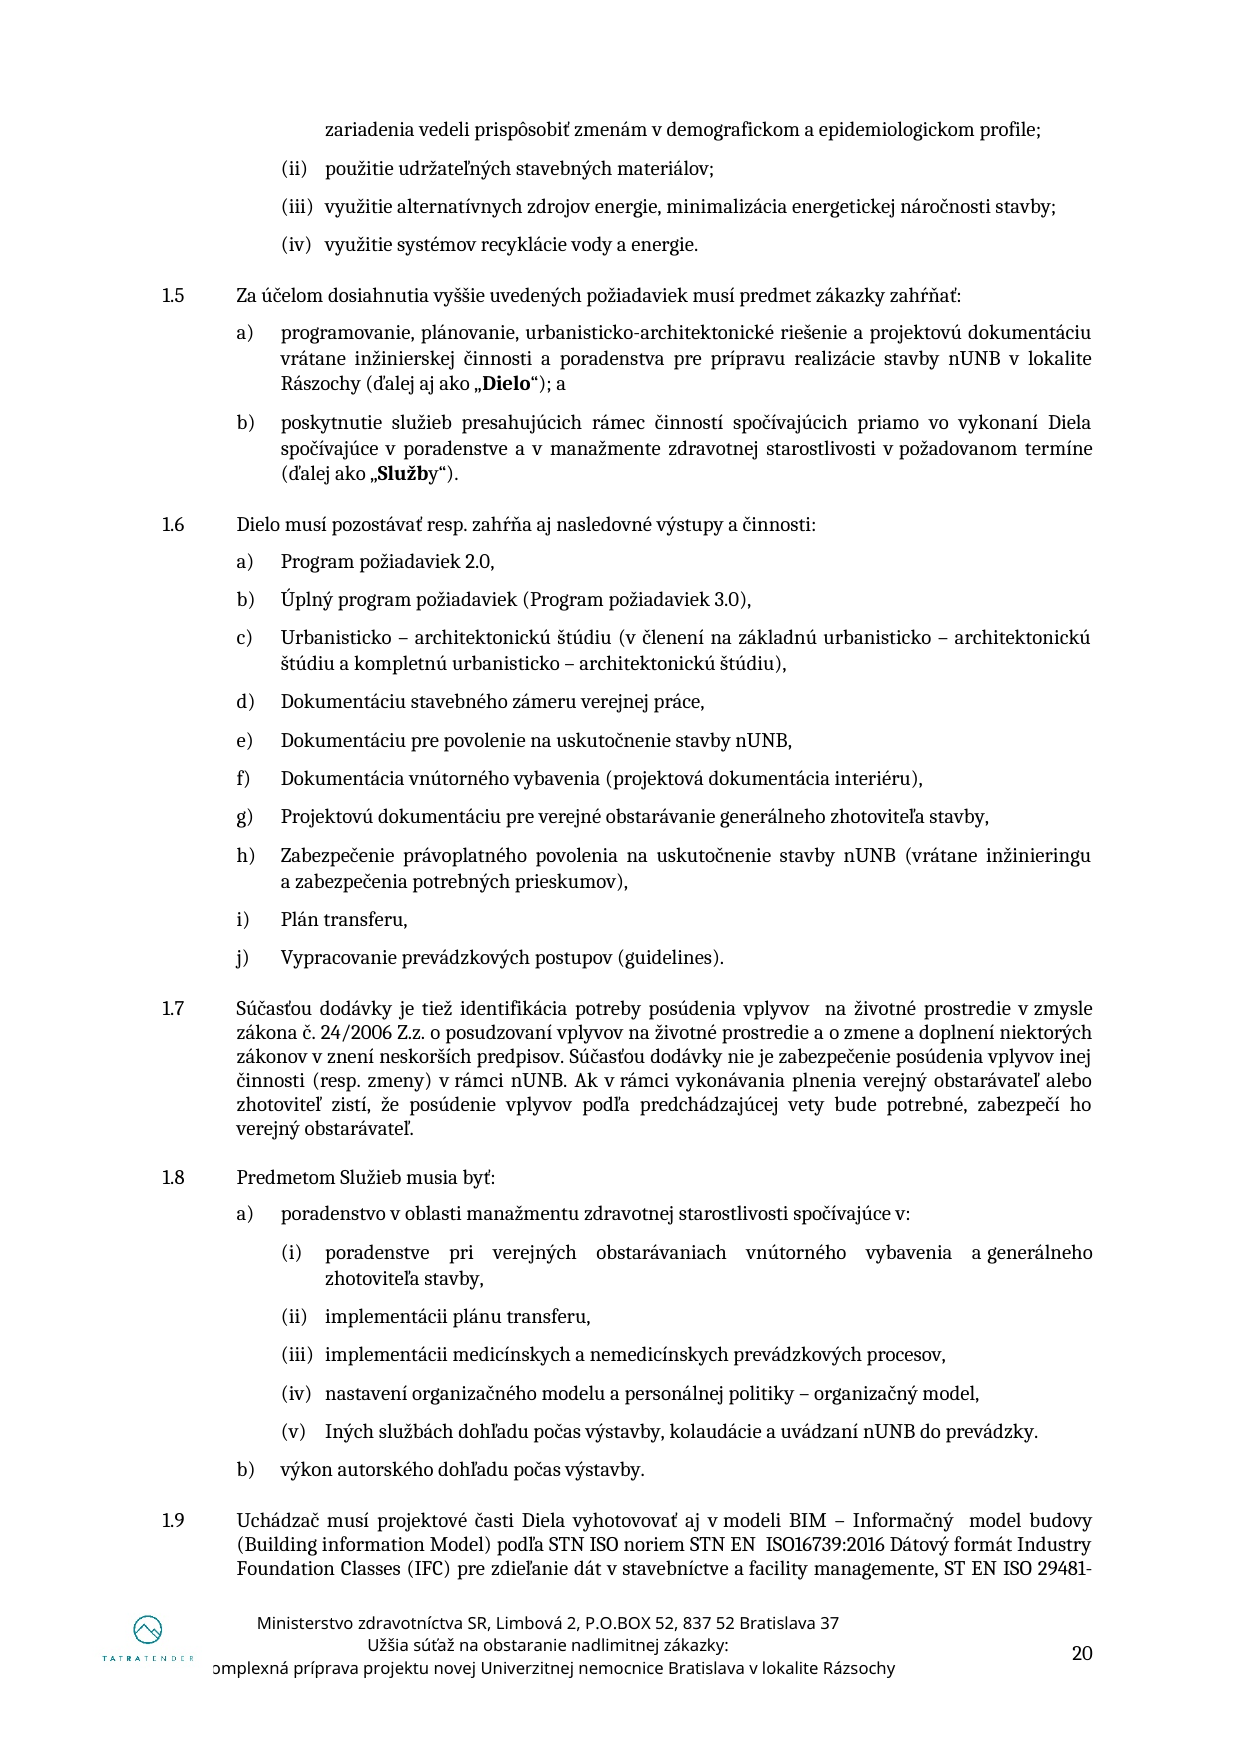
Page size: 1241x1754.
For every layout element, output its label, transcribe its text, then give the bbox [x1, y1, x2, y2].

subtitle programovanie, plánovanie, urbanisticko-architektonické riešenie a projektovú dokumentáciu vrátane inžinierskej činnosti a poradenstva pre prípravu realizácie stavby nUNB v lokalite Rászochy (ďalej aj ako „Dielo“); a [236, 320, 1093, 396]
subtitle Projektovú dokumentáciu pre verejné obstarávanie generálneho zhotoviteľa stavby, [236, 805, 1093, 829]
subtitle Dokumentáciu stavebného zámeru verejnej práce, [236, 690, 1093, 714]
subtitle Predmetom Služieb musia byť: [162, 1166, 1093, 1189]
subtitle Súčasťou dodávky je tiež identifikácia potreby posúdenia vplyvov na životné prostredie v zmysle zákona č. 24/2006 Z.z. o posudzovaní vplyvov na životné prostredie a o zmene a doplnení niektorých zákonov v znení neskorších predpisov. Súčasťou dodávky nie je zabezpečenie posúdenia vplyvov inej činnosti (resp. zmeny) v rámci nUNB. Ak v rámci vykonávania plnenia verejný obstarávateľ alebo zhotoviteľ zistí, že posúdenie vplyvov podľa predchádzajúcej vety bude potrebné, zabezpečí ho verejný obstarávateľ. [162, 997, 1093, 1141]
subtitle Dokumentácia vnútorného vybavenia (projektová dokumentácia interiéru), [236, 767, 1093, 791]
subtitle Plán transferu, [236, 908, 1093, 932]
subtitle nastavení organizačného modelu a personálnej politiky – organizačný model, [281, 1381, 1093, 1405]
subtitle použitie udržateľných stavebných materiálov; [281, 156, 1093, 180]
subtitle poradenstve pri verejných obstarávaniach vnútorného vybavenia a generálneho zhotoviteľa stavby, [281, 1240, 1093, 1290]
subtitle Program požiadaviek 2.0, [236, 549, 1093, 573]
subtitle Dielo musí pozostávať resp. zahŕňa aj nasledovné výstupy a činnosti: [162, 513, 1093, 537]
subtitle Zabezpečenie právoplatného povolenia na uskutočnenie stavby nUNB (vrátane inžinieringu a zabezpečenia potrebných prieskumov), [236, 843, 1093, 893]
subtitle poradenstvo v oblasti manažmentu zdravotnej starostlivosti spočívajúce v: [236, 1202, 1093, 1226]
subtitle využitie alternatívnych zdrojov energie, minimalizácia energetickej náročnosti stavby; [281, 195, 1093, 219]
subtitle Za účelom dosiahnutia vyššie uvedených požiadaviek musí predmet zákazky zahŕňať: [162, 284, 1093, 308]
subtitle implementácii plánu transferu, [281, 1304, 1093, 1328]
subtitle Vypracovanie prevádzkových postupov (guidelines). [236, 946, 1093, 970]
subtitle výkon autorského dohľadu počas výstavby. [236, 1458, 1093, 1482]
subtitle Urbanisticko – architektonickú štúdiu (v členení na základnú urbanisticko – architektonickú štúdiu a kompletnú urbanisticko – architektonickú štúdiu), [236, 626, 1093, 676]
subtitle Úplný program požiadaviek (Program požiadaviek 3.0), [236, 588, 1093, 612]
subtitle poskytnutie služieb presahujúcich rámec činností spočívajúcich priamo vo vykonaní Diela spočívajúce v poradenstve a v manažmente zdravotnej starostlivosti v požadovanom termíne (ďalej ako „Služby“). [236, 410, 1093, 486]
subtitle Dokumentáciu pre povolenie na uskutočnenie stavby nUNB, [236, 728, 1093, 752]
subtitle Iných službách dohľadu počas výstavby, kolaudácie a uvádzaní nUNB do prevádzky. [281, 1419, 1093, 1443]
picture [81, 1591, 214, 1685]
subtitle implementácii medicínskych a nemedicínskych prevádzkových procesov, [281, 1343, 1093, 1367]
subtitle využitie systémov recyklácie vody a energie. [281, 233, 1093, 257]
